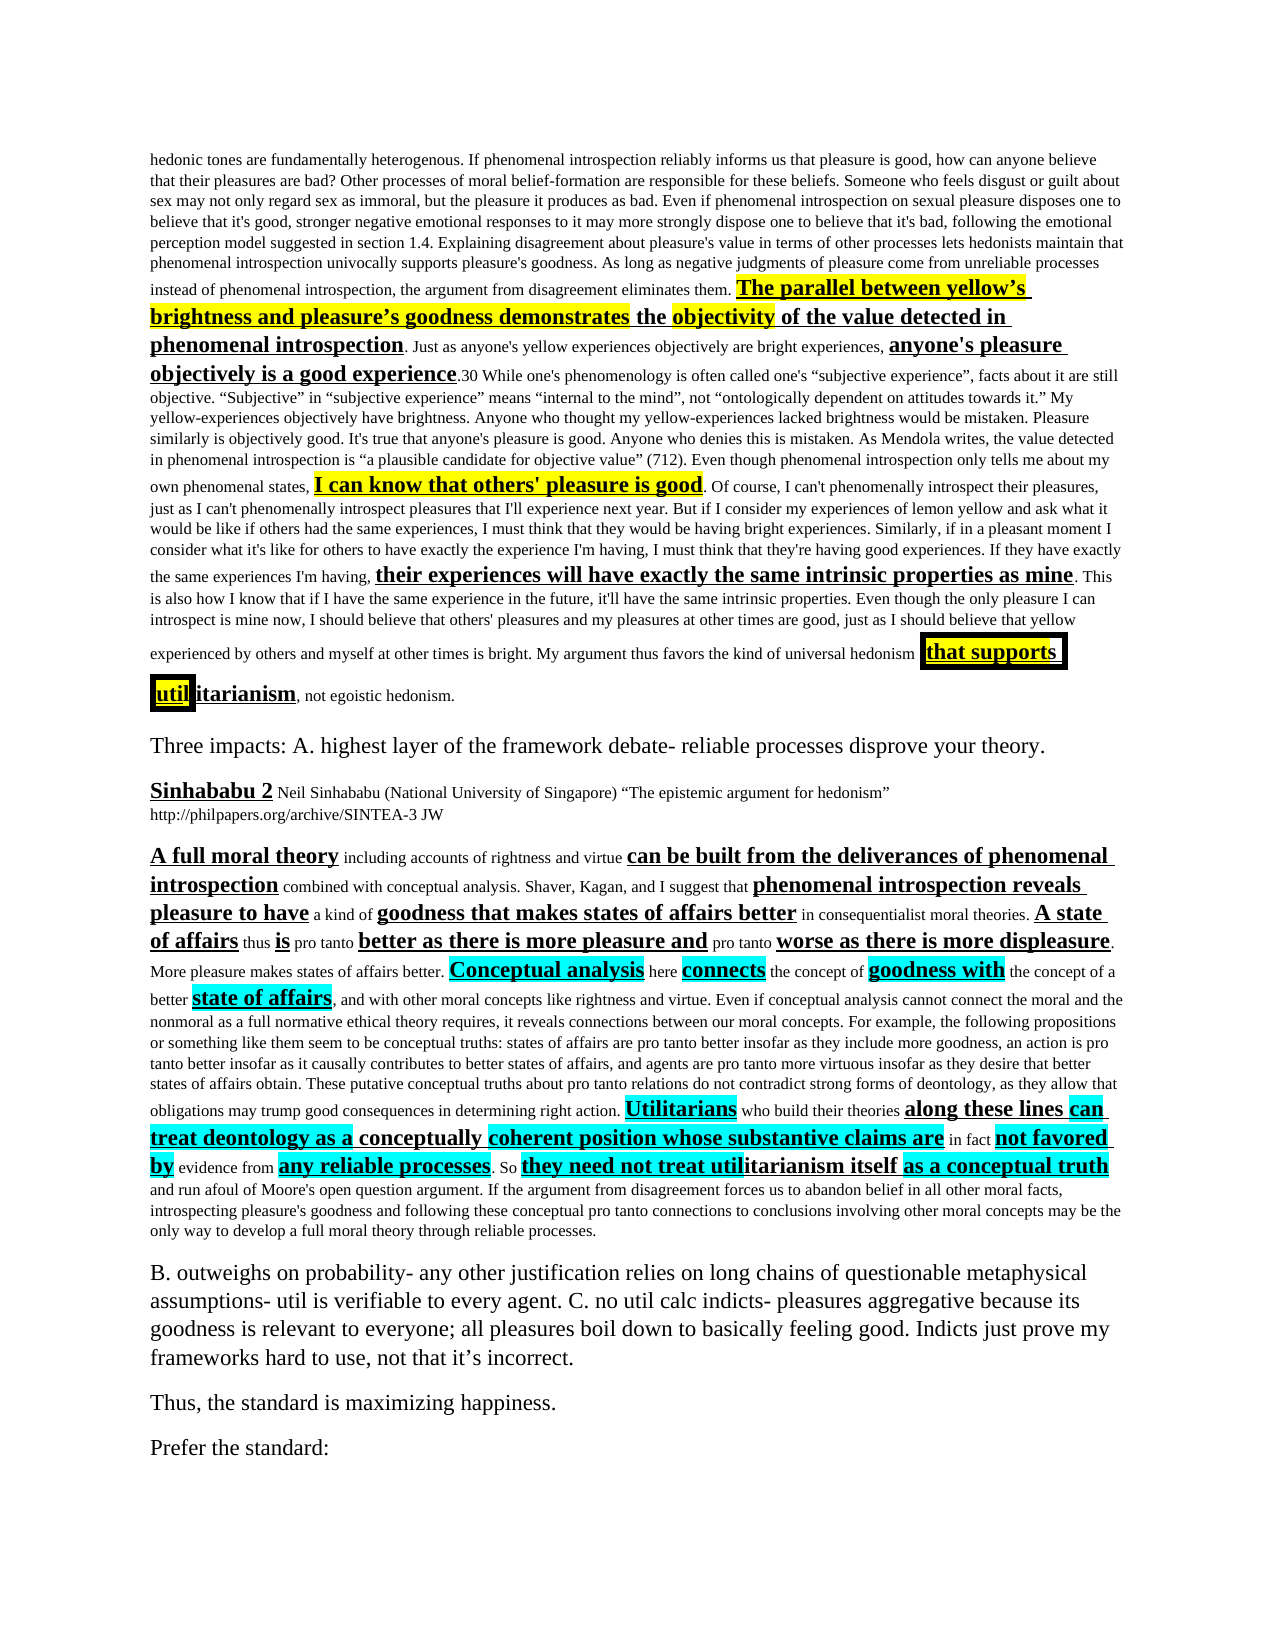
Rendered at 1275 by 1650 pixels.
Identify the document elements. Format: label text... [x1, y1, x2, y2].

text B. outweighs on probability- any other justification relies on long chains of questionable metaphysical assumptions- util is verifiable to every agent. C. no util calc indicts- pleasures aggregative because its goodness is relevant to everyone; all pleasures boil down to basically feeling good. Indicts just prove my frameworks hard to use, not that it’s incorrect. [150, 1258, 1125, 1370]
text A full moral theory including accounts of rightness and virtue can be built from the deliverances of phenomenal introspection combined with conceptual analysis. Shaver, Kagan, and I suggest that phenomenal introspection reveals pleasure to have a kind of goodness that makes states of affairs better in consequentialist moral theories. A state of affairs thus is pro tanto better as there is more pleasure and pro tanto worse as there is more displeasure. More pleasure makes states of affairs better. Conceptual analysis here connects the concept of goodness with the concept of a better state of affairs, and with other moral concepts like rightness and virtue. Even if conceptual analysis cannot connect the moral and the nonmoral as a full normative ethical theory requires, it reveals connections between our moral concepts. For example, the following propositions or something like them seem to be conceptual truths: states of affairs are pro tanto better insofar as they include more goodness, an action is pro tanto better insofar as it causally contributes to better states of affairs, and agents are pro tanto more virtuous insofar as they desire that better states of affairs obtain. These putative conceptual truths about pro tanto relations do not contradict strong forms of deontology, as they allow that obligations may trump good consequences in determining right action. Utilitarians who build their theories along these lines can treat deontology as a conceptually coherent position whose substantive claims are in fact not favored by evidence from any reliable processes. So they need not treat utilitarianism itself as a conceptual truth and run afoul of Moore's open question argument. If the argument from disagreement forces us to abandon belief in all other moral facts, introspecting pleasure's goodness and following these conceptual pro tanto connections to conclusions involving other moral concepts may be the only way to develop a full moral theory through reliable processes. [150, 842, 1125, 1240]
text Sinhababu 2 Neil Sinhababu (National University of Singapore) “The epistemic argument for hedonism” http://philpapers.org/archive/SINTEA-3 JW [150, 777, 1125, 824]
text Thus, the standard is maximizing happiness. [150, 1389, 1125, 1415]
text Three impacts: A. highest layer of the framework debate- reliable processes disprove your theory. [150, 732, 1125, 758]
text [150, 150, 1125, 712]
text Prefer the standard: [150, 1434, 1125, 1460]
